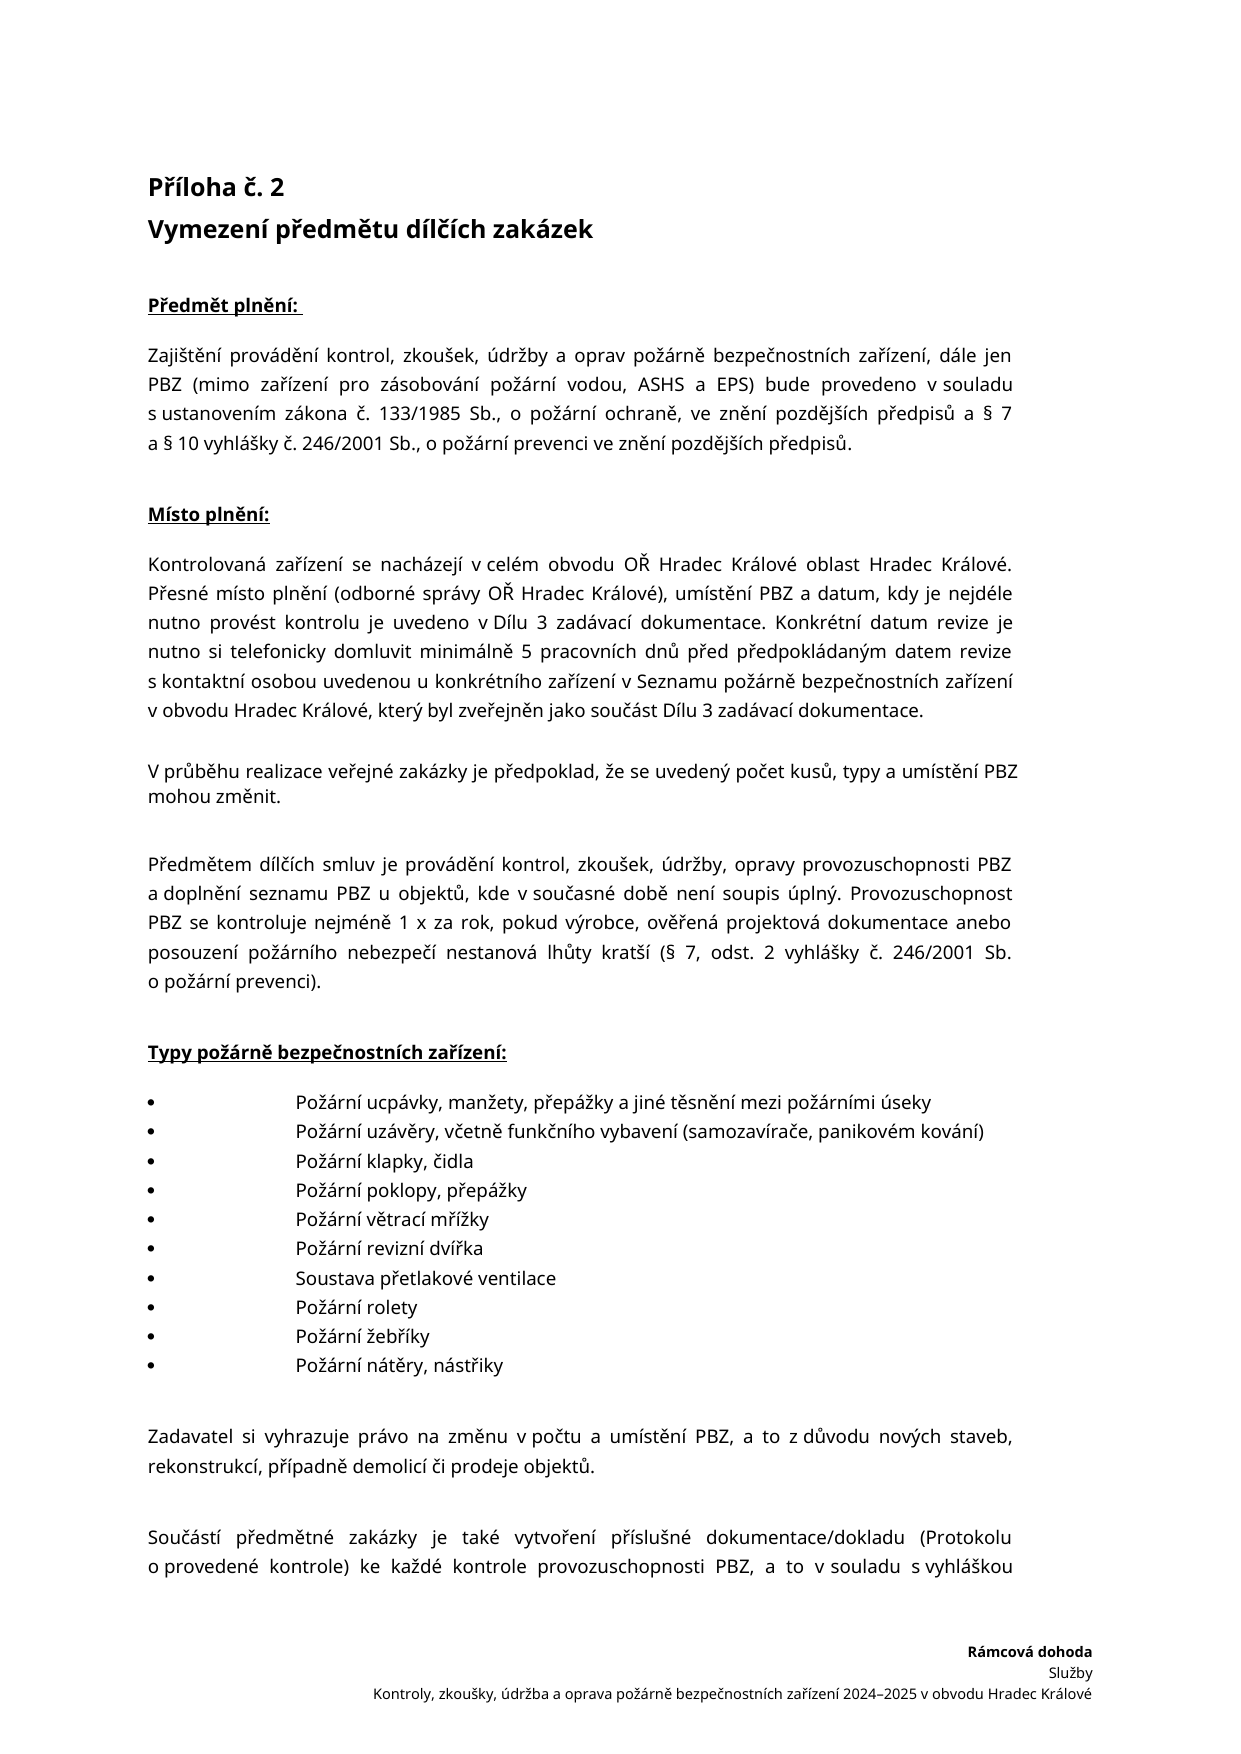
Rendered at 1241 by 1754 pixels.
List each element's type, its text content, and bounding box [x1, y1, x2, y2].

list Požární uzávěry, včetně funkčního vybavení (samozavírače, panikovém kování) [148, 1119, 1013, 1144]
text Předmětem dílčích smluv je provádění kontrol, zkoušek, údržby, opravy provozuschopnosti PBZ a doplnění seznamu PBZ u objektů, kde v současné době není soupis úplný. Provozuschopnost PBZ se kontroluje nejméně 1 x za rok, pokud výrobce, ověřená projektová dokumentace anebo posouzení požárního nebezpečí nestanová lhůty kratší (§ 7, odst. 2 vyhlášky č. 246/2001 Sb. o požární prevenci). [148, 851, 1013, 994]
list Požární rolety [148, 1294, 1013, 1320]
list Požární žebříky [148, 1323, 1013, 1349]
list Požární větrací mřížky [148, 1206, 1013, 1232]
text Kontrolovaná zařízení se nacházejí v celém obvodu OŘ Hradec Králové oblast Hradec Králové. Přesné místo plnění (odborné správy OŘ Hradec Králové), umístění PBZ a datum, kdy je nejdéle nutno provést kontrolu je uvedeno v Dílu 3 zadávací dokumentace. Konkrétní datum revize je nutno si telefonicky domluvit minimálně 5 pracovních dnů před předpokládaným datem revize s kontaktní osobou uvedenou u konkrétního zařízení v Seznamu požárně bezpečnostních zařízení v obvodu Hradec Králové, který byl zveřejněn jako součást Dílu 3 zadávací dokumentace. [148, 551, 1013, 723]
list Požární ucpávky, manžety, přepážky a jiné těsnění mezi požárními úseky [148, 1089, 1013, 1115]
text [148, 1524, 1013, 1579]
text Místo plnění: [148, 501, 1093, 526]
text Předmět plnění: [148, 292, 1093, 317]
list Požární nátěry, nástřiky [148, 1353, 1013, 1378]
list Požární klapky, čidla [148, 1148, 1013, 1173]
list Požární revizní dvířka [148, 1236, 1013, 1261]
list Požární poklopy, přepážky [148, 1177, 1013, 1203]
text V průběhu realizace veřejné zakázky je předpoklad, že se uvedený počet kusů, typy a umístění PBZ mohou změnit. [148, 758, 1019, 809]
text Zadavatel si vyhrazuje právo na změnu v počtu a umístění PBZ, a to z důvodu nových staveb, rekonstrukcí, případně demolicí či prodeje objektů. [148, 1424, 1013, 1479]
text Příloha č. 2 [148, 173, 1093, 202]
text Vymezení předmětu dílčích zakázek [148, 215, 1093, 244]
text Typy požárně bezpečnostních zařízení: [148, 1039, 1093, 1065]
text Zajištění provádění kontrol, zkoušek, údržby a oprav požárně bezpečnostních zařízení, dále jen PBZ (mimo zařízení pro zásobování požární vodou, ASHS a EPS) bude provedeno v souladu s ustanovením zákona č. 133/1985 Sb., o požární ochraně, ve znění pozdějších předpisů a § 7 a § 10 vyhlášky č. 246/2001 Sb., o požární prevenci ve znění pozdějších předpisů. [148, 342, 1013, 455]
list Soustava přetlakové ventilace [148, 1265, 1013, 1291]
